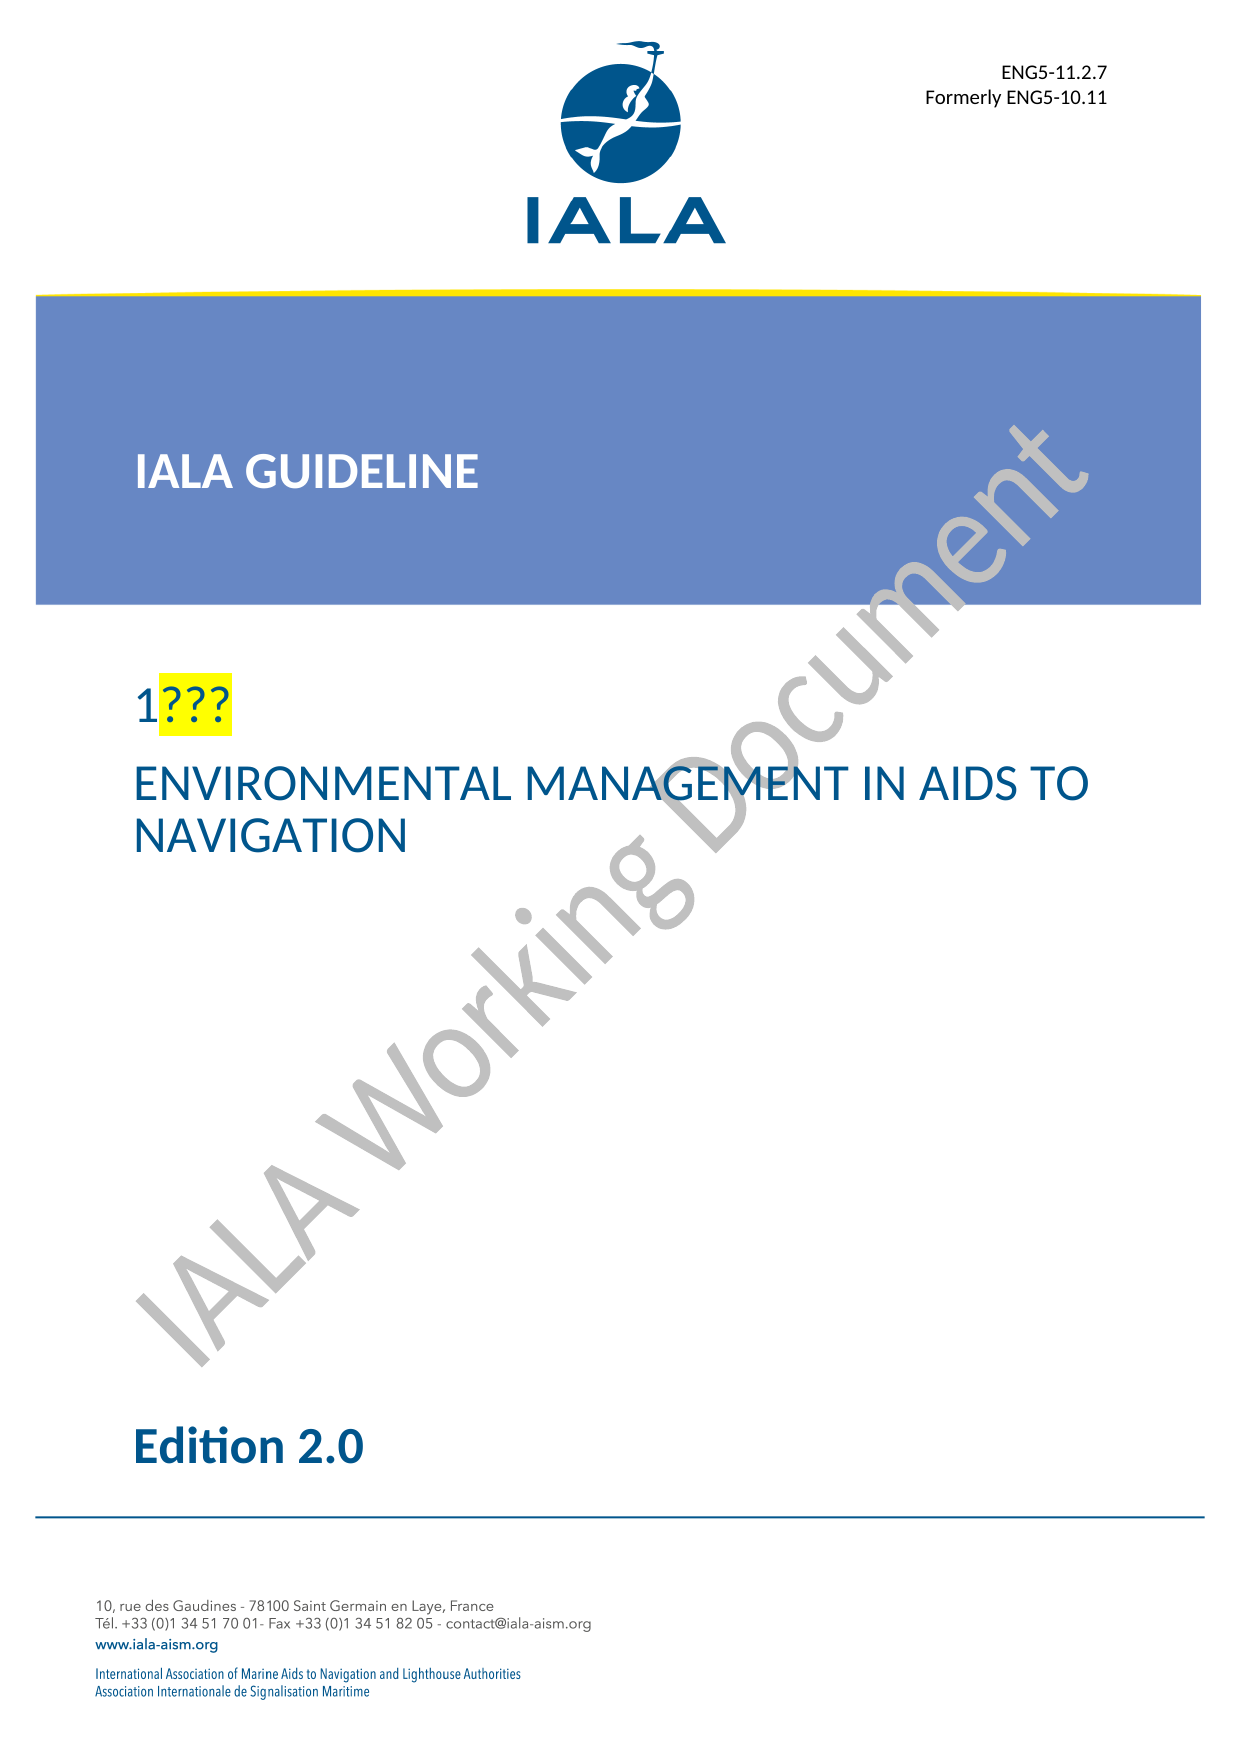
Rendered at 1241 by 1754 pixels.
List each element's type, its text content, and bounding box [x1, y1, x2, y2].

text Environmental Management in Aids to Navigation [133, 759, 1107, 863]
table_header IALA Guideline [40, 320, 1014, 627]
text 1??? [133, 672, 1107, 736]
text Edition 2.0 [133, 1413, 1107, 1477]
picture [0, 29, 1240, 616]
picture [89, 1595, 622, 1714]
